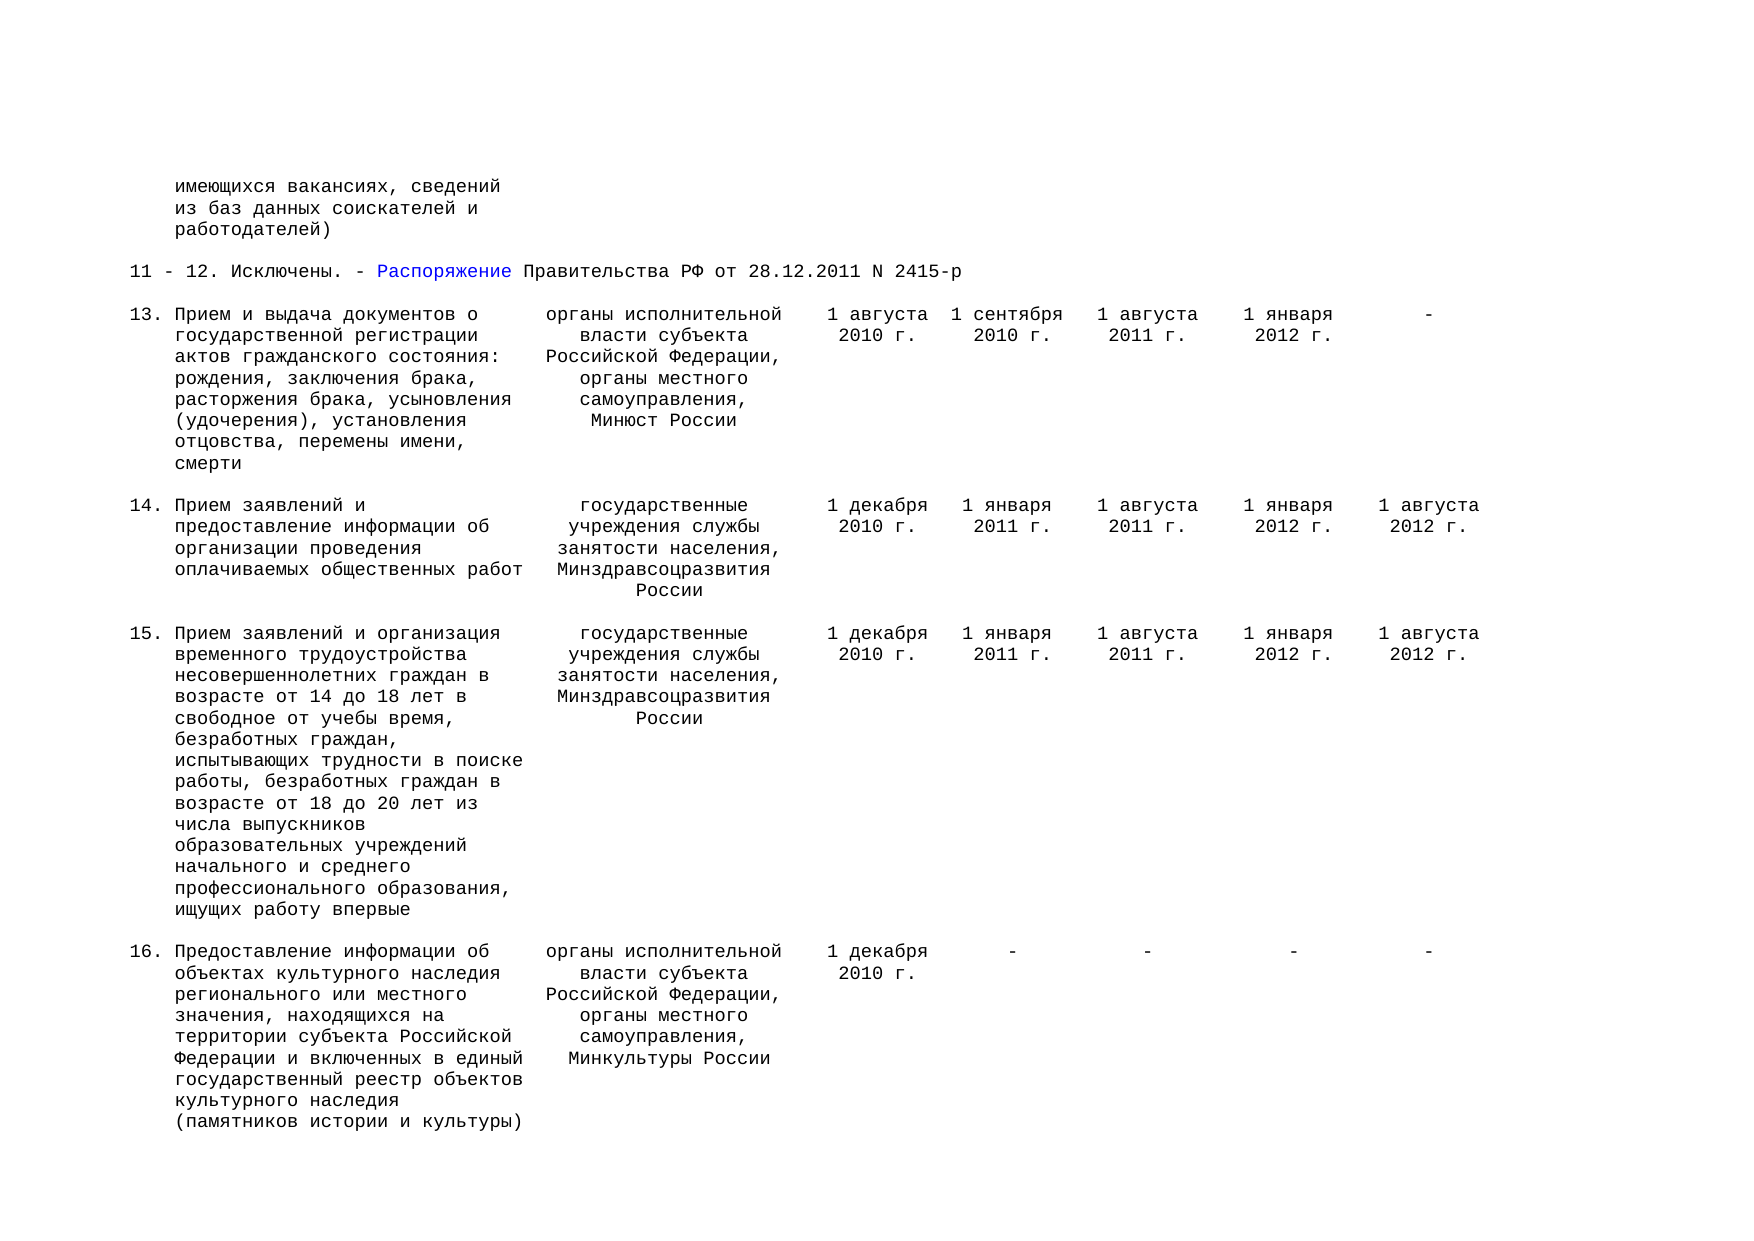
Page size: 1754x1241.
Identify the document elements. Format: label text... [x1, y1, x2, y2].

text временного трудоустройства учреждения службы 2010 г. 2011 г. 2011 г. 2012 г. 2012 г. [118, 645, 1636, 666]
text начального и среднего [118, 857, 1636, 878]
text 11 - 12. Исключены. - Распоряжение Правительства РФ от 28.12.2011 N 2415-р [118, 262, 1636, 283]
text расторжения брака, усыновления самоуправления, [118, 390, 1636, 411]
text смерти [118, 453, 1636, 475]
text (удочерения), установления Минюст России [118, 411, 1636, 432]
text свободное от учебы время, России [118, 708, 1636, 730]
text возрасте от 18 до 20 лет из [118, 793, 1636, 815]
text 14. Прием заявлений и государственные 1 декабря 1 января 1 августа 1 января 1 августа [118, 496, 1636, 517]
text государственной регистрации власти субъекта 2010 г. 2010 г. 2011 г. 2012 г. [118, 326, 1636, 347]
text территории субъекта Российской самоуправления, [118, 1027, 1636, 1048]
text 13. Прием и выдача документов о органы исполнительной 1 августа 1 сентября 1 августа 1 января - [118, 305, 1636, 326]
text государственный реестр объектов [118, 1070, 1636, 1091]
text безработных граждан, [118, 730, 1636, 751]
text России [118, 581, 1636, 602]
text работодателей) [118, 220, 1636, 241]
text испытывающих трудности в поиске [118, 751, 1636, 772]
text 16. Предоставление информации об органы исполнительной 1 декабря - - - - [118, 942, 1636, 963]
text значения, находящихся на органы местного [118, 1006, 1636, 1027]
text организации проведения занятости населения, [118, 538, 1636, 560]
text Федерации и включенных в единый Минкультуры России [118, 1048, 1636, 1070]
text работы, безработных граждан в [118, 772, 1636, 793]
text числа выпускников [118, 815, 1636, 836]
text образовательных учреждений [118, 836, 1636, 857]
text предоставление информации об учреждения службы 2010 г. 2011 г. 2011 г. 2012 г. 2012 г. [118, 517, 1636, 538]
text регионального или местного Российской Федерации, [118, 985, 1636, 1006]
text из баз данных соискателей и [118, 198, 1636, 220]
text 15. Прием заявлений и организация государственные 1 декабря 1 января 1 августа 1 января 1 августа [118, 623, 1636, 645]
text отцовства, перемены имени, [118, 432, 1636, 453]
text объектах культурного наследия власти субъекта 2010 г. [118, 963, 1636, 985]
text актов гражданского состояния: Российской Федерации, [118, 347, 1636, 368]
text профессионального образования, [118, 878, 1636, 900]
text имеющихся вакансиях, сведений [118, 177, 1636, 198]
text ищущих работу впервые [118, 900, 1636, 921]
text (памятников истории и культуры) [118, 1112, 1636, 1133]
text рождения, заключения брака, органы местного [118, 368, 1636, 390]
text несовершеннолетних граждан в занятости населения, [118, 666, 1636, 687]
text возрасте от 14 до 18 лет в Минздравсоцразвития [118, 687, 1636, 708]
text культурного наследия [118, 1091, 1636, 1112]
text оплачиваемых общественных работ Минздравсоцразвития [118, 560, 1636, 581]
